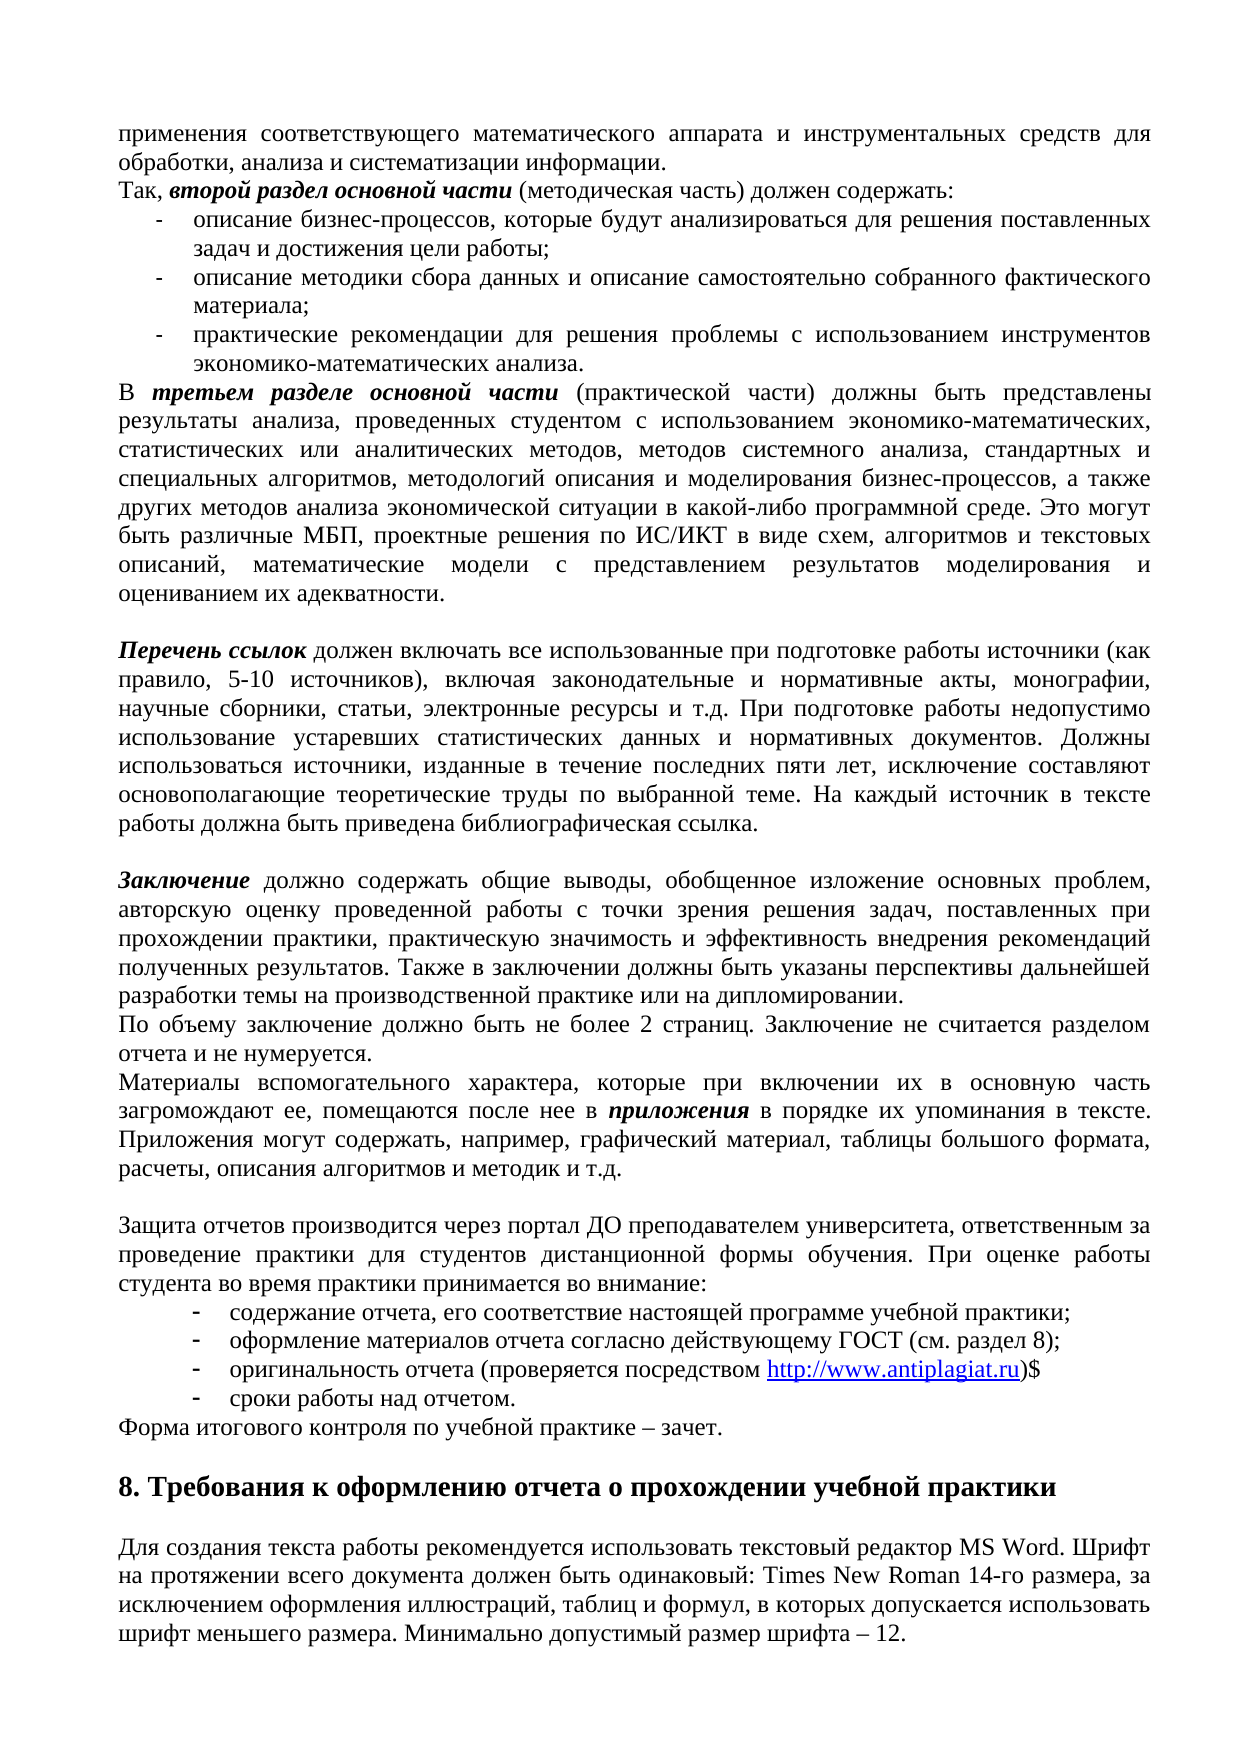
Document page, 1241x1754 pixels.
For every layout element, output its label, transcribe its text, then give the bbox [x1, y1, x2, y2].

list содержание отчета, его соответствие настоящей программе учебной практики; [192, 1297, 1152, 1326]
text Заключение должно содержать общие выводы, обобщенное изложение основных проблем, авторскую оценку проведенной работы с точки зрения решения задач, поставленных при прохождении практики, практическую значимость и эффективность внедрения рекомендаций полученных результатов. Также в заключении должны быть указаны перспективы дальнейшей разработки темы на производственной практике или на дипломировании. [118, 866, 1152, 1009]
text По объему заключение должно быть не более 2 страниц. Заключение не считается разделом отчета и не нумеруется. [118, 1009, 1152, 1067]
list сроки работы над отчетом. [192, 1383, 1152, 1412]
list описание бизнес-процессов, которые будут анализироваться для решения поставленных задач и достижения цели работы; [156, 204, 1152, 262]
text Материалы вспомогательного характера, которые при включении их в основную часть загромождают ее, помещаются после нее в приложения в порядке их упоминания в тексте. Приложения могут содержать, например, графический материал, таблицы большого формата, расчеты, описания алгоритмов и методик и т.д. [118, 1067, 1152, 1182]
list оригинальность отчета (проверяется посредством http://www.antiplagiat.ru)$ [192, 1354, 1152, 1383]
text 8. Требования к оформлению отчета о прохождении учебной практики [118, 1469, 1152, 1503]
text Для создания текста работы рекомендуется использовать текстовый редактор MS Word. Шрифт на протяжении всего документа должен быть одинаковый: Times New Roman 14-го размера, за исключением оформления иллюстраций, таблиц и формул, в которых допускается использовать шрифт меньшего размера. Минимально допустимый размер шрифта – 12. [118, 1532, 1152, 1647]
text Форма итогового контроля по учебной практике – зачет. [118, 1412, 1152, 1441]
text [118, 118, 1152, 176]
list практические рекомендации для решения проблемы с использованием инструментов экономико-математических анализа. [156, 319, 1152, 377]
text Перечень ссылок должен включать все использованные при подготовке работы источники (как правило, 5-10 источников), включая законодательные и нормативные акты, монографии, научные сборники, статьи, электронные ресурсы и т.д. При подготовке работы недопустимо использование устаревших статистических данных и нормативных документов. Должны использоваться источники, изданные в течение последних пяти лет, исключение составляют основополагающие теоретические труды по выбранной теме. На каждый источник в тексте работы должна быть приведена библиографическая ссылка. [118, 636, 1152, 837]
text В третьем разделе основной части (практической части) должны быть представлены результаты анализа, проведенных студентом с использованием экономико-математических, статистических или аналитических методов, методов системного анализа, стандартных и специальных алгоритмов, методологий описания и моделирования бизнес-процессов, а также других методов анализа экономической ситуации в какой-либо программной среде. Это могут быть различные МБП, проектные решения по ИС/ИКТ в виде схем, алгоритмов и текстовых описаний, математические модели с представлением результатов моделирования и оцениванием их адекватности. [118, 377, 1152, 607]
text Так, второй раздел основной части (методическая часть) должен содержать: [118, 176, 1152, 204]
text Защита отчетов производится через портал ДО преподавателем университета, ответственным за проведение практики для студентов дистанционной формы обучения. При оценке работы студента во время практики принимается во внимание: [118, 1211, 1152, 1297]
list описание методики сбора данных и описание самостоятельно собранного фактического материала; [156, 262, 1152, 319]
list оформление материалов отчета согласно действующему ГОСТ (см. раздел 8); [192, 1326, 1152, 1354]
